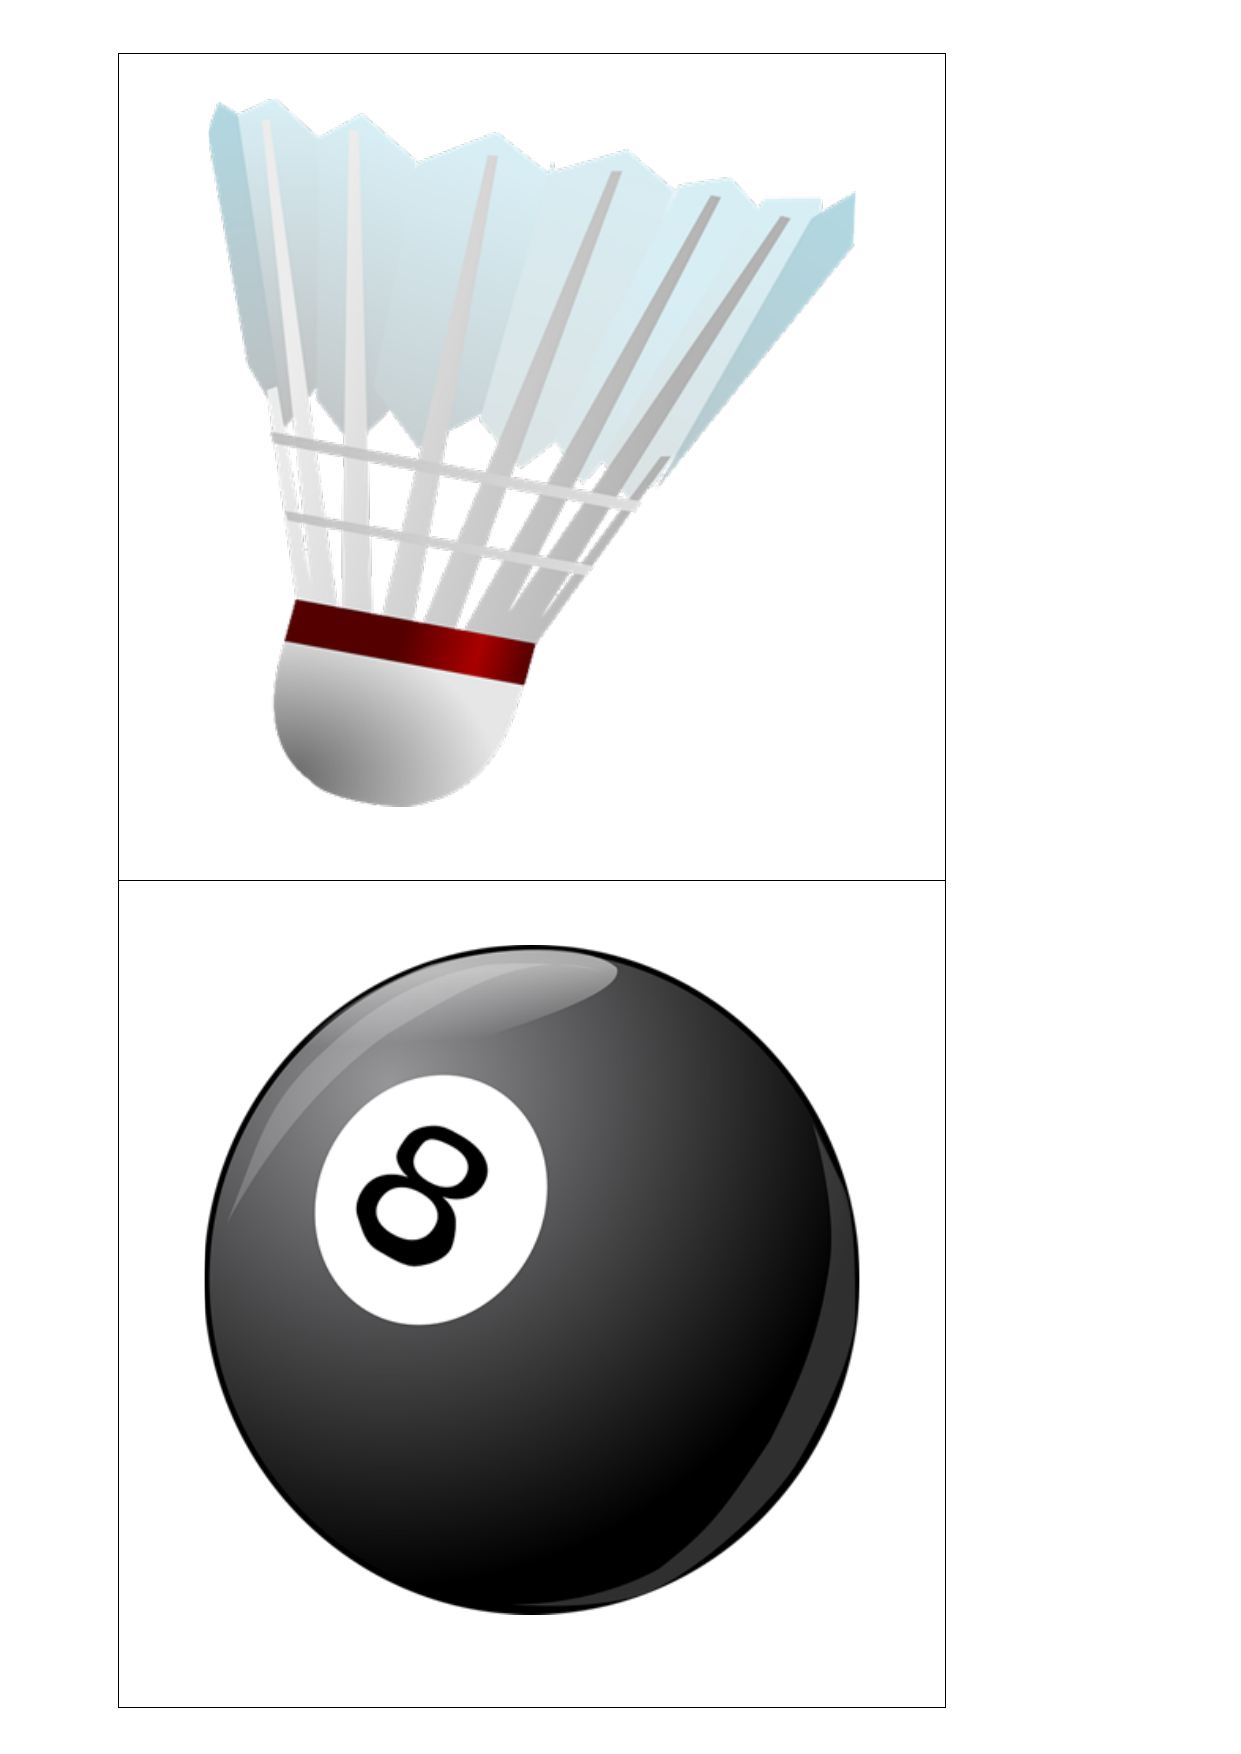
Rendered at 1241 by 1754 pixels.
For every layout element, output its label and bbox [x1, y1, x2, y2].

table_cell [119, 54, 945, 880]
table_cell [119, 881, 945, 1707]
picture [204, 945, 860, 1615]
picture [208, 99, 856, 807]
